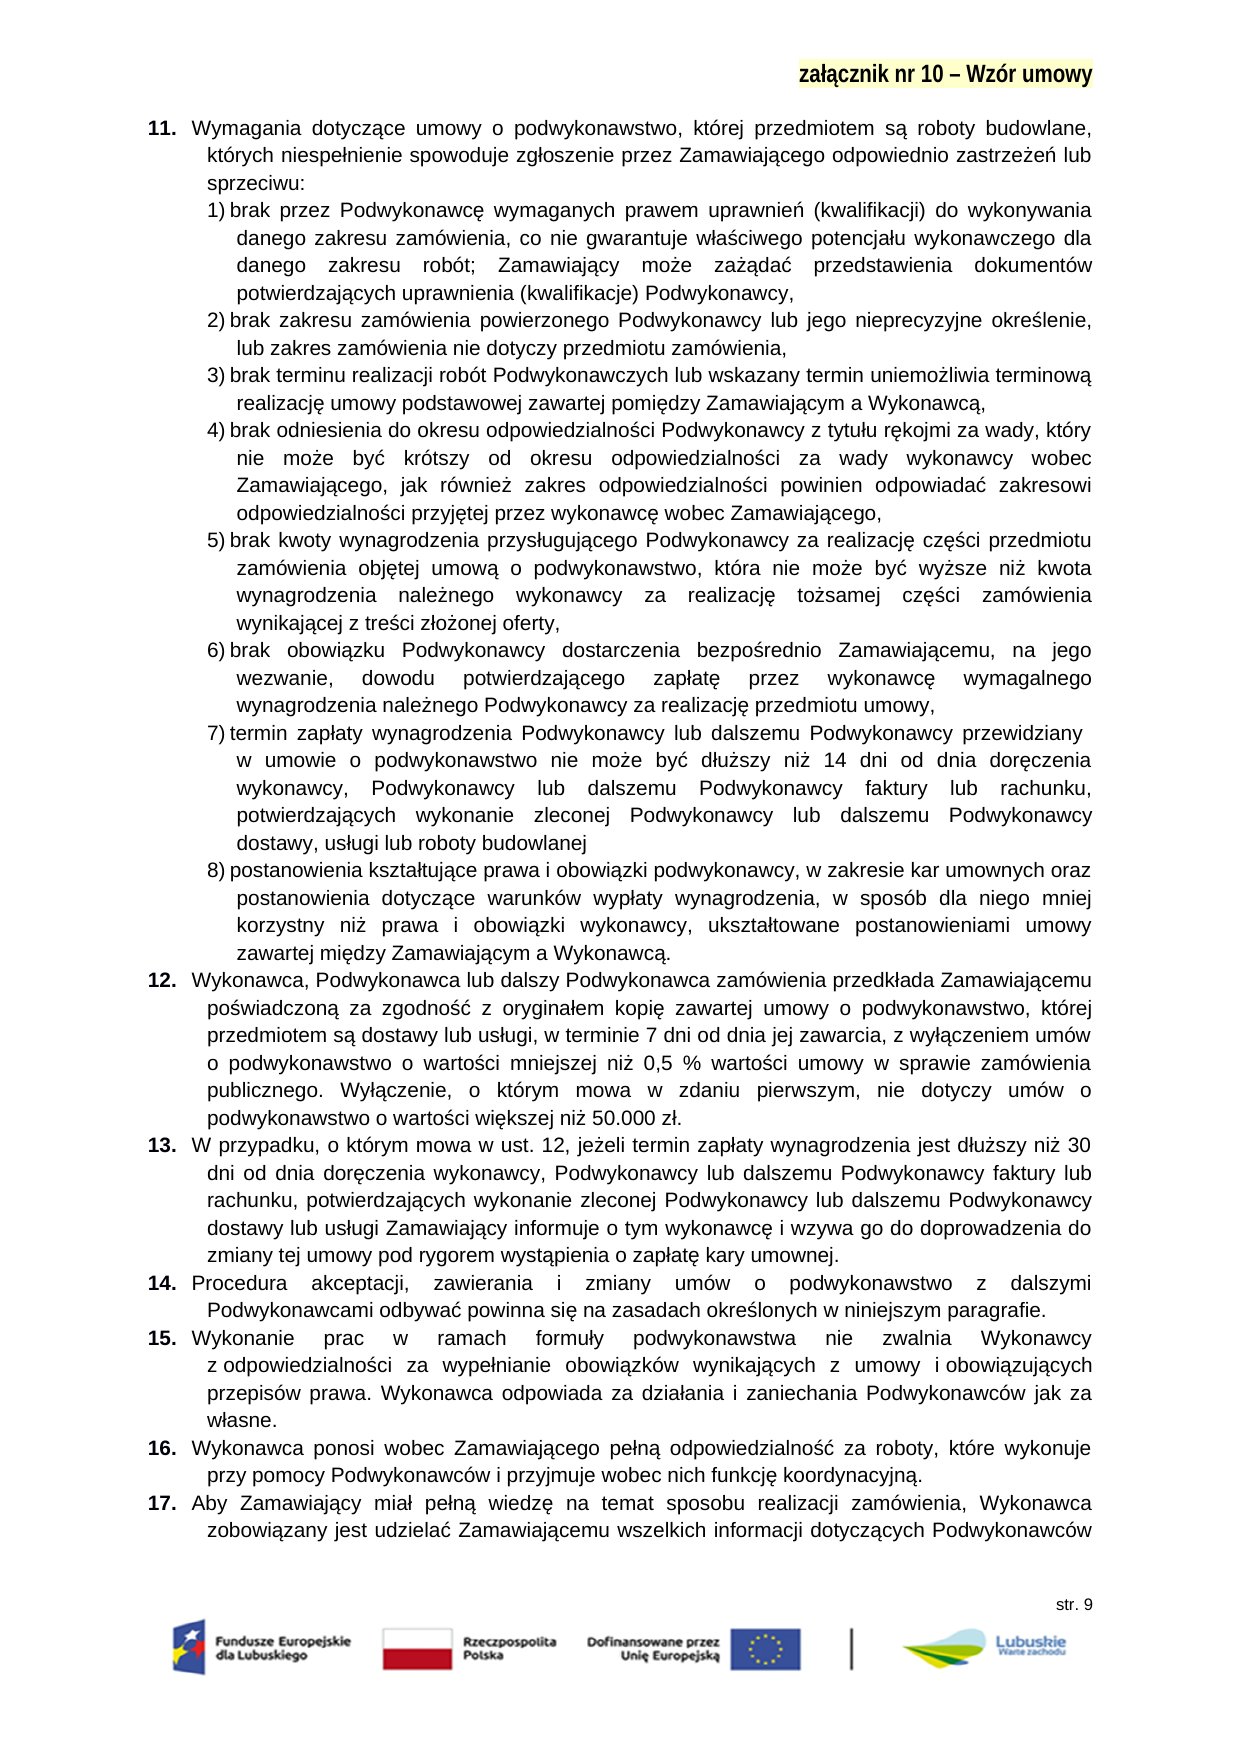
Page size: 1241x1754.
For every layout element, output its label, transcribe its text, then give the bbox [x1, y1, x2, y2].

list Procedura akceptacji, zawierania i zmiany umów o podwykonawstwo z dalszymi Podwykonawcami odbywać powinna się na zasadach określonych w niniejszym paragrafie. [148, 1271, 1093, 1322]
picture [147, 1614, 1094, 1681]
list W przypadku, o którym mowa w ust. 12, jeżeli termin zapłaty wynagrodzenia jest dłuższy niż 30 dni od dnia doręczenia wykonawcy, Podwykonawcy lub dalszemu Podwykonawcy faktury lub rachunku, potwierdzających wykonanie zleconej Podwykonawcy lub dalszemu Podwykonawcy dostawy lub usługi Zamawiający informuje o tym wykonawcę i wzywa go do doprowadzenia do zmiany tej umowy pod rygorem wystąpienia o zapłatę kary umownej. [148, 1133, 1093, 1267]
list brak obowiązku Podwykonawcy dostarczenia bezpośrednio Zamawiającemu, na jego wezwanie, dowodu potwierdzającego zapłatę przez wykonawcę wymagalnego wynagrodzenia należnego Podwykonawcy za realizację przedmiotu umowy, [207, 638, 1093, 717]
list brak odniesienia do okresu odpowiedzialności Podwykonawcy z tytułu rękojmi za wady, który nie może być krótszy od okresu odpowiedzialności za wady wykonawcy wobec Zamawiającego, jak również zakres odpowiedzialności powinien odpowiadać zakresowi odpowiedzialności przyjętej przez wykonawcę wobec Zamawiającego, [207, 418, 1093, 525]
list brak terminu realizacji robót Podwykonawczych lub wskazany termin uniemożliwia terminową realizację umowy podstawowej zawartej pomiędzy Zamawiającym a Wykonawcą, [207, 363, 1093, 415]
list Wykonawca ponosi wobec Zamawiającego pełną odpowiedzialność za roboty, które wykonuje przy pomocy Podwykonawców i przyjmuje wobec nich funkcję koordynacyjną. [148, 1436, 1093, 1487]
list Wymagania dotyczące umowy o podwykonawstwo, której przedmiotem są roboty budowlane, których niespełnienie spowoduje zgłoszenie przez Zamawiającego odpowiednio zastrzeżeń lub sprzeciwu: [148, 116, 1093, 195]
list brak przez Podwykonawcę wymaganych prawem uprawnień (kwalifikacji) do wykonywania danego zakresu zamówienia, co nie gwarantuje właściwego potencjału wykonawczego dla danego zakresu robót; Zamawiający może zażądać przedstawienia dokumentów potwierdzających uprawnienia (kwalifikacje) Podwykonawcy, [207, 198, 1093, 305]
list Wykonanie prac w ramach formuły podwykonawstwa nie zwalnia Wykonawcy z odpowiedzialności za wypełnianie obowiązków wynikających z umowy i obowiązujących przepisów prawa. Wykonawca odpowiada za działania i zaniechania Podwykonawców jak za własne. [148, 1326, 1093, 1432]
list postanowienia kształtujące prawa i obowiązki podwykonawcy, w zakresie kar umownych oraz postanowienia dotyczące warunków wypłaty wynagrodzenia, w sposób dla niego mniej korzystny niż prawa i obowiązki wykonawcy, ukształtowane postanowieniami umowy zawartej między Zamawiającym a Wykonawcą. [207, 858, 1093, 965]
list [148, 1491, 1093, 1542]
list brak kwoty wynagrodzenia przysługującego Podwykonawcy za realizację części przedmiotu zamówienia objętej umową o podwykonawstwo, która nie może być wyższe niż kwota wynagrodzenia należnego wykonawcy za realizację tożsamej części zamówienia wynikającej z treści złożonej oferty, [207, 528, 1093, 635]
list Wykonawca, Podwykonawca lub dalszy Podwykonawca zamówienia przedkłada Zamawiającemu poświadczoną za zgodność z oryginałem kopię zawartej umowy o podwykonawstwo, której przedmiotem są dostawy lub usługi, w terminie 7 dni od dnia jej zawarcia, z wyłączeniem umów o podwykonawstwo o wartości mniejszej niż 0,5 % wartości umowy w sprawie zamówienia publicznego. Wyłączenie, o którym mowa w zdaniu pierwszym, nie dotyczy umów o podwykonawstwo o wartości większej niż 50.000 zł. [148, 968, 1093, 1130]
list termin zapłaty wynagrodzenia Podwykonawcy lub dalszemu Podwykonawcy przewidziany w umowie o podwykonawstwo nie może być dłuższy niż 14 dni od dnia doręczenia wykonawcy, Podwykonawcy lub dalszemu Podwykonawcy faktury lub rachunku, potwierdzających wykonanie zleconej Podwykonawcy lub dalszemu Podwykonawcy dostawy, usługi lub roboty budowlanej [207, 721, 1093, 855]
list brak zakresu zamówienia powierzonego Podwykonawcy lub jego nieprecyzyjne określenie, lub zakres zamówienia nie dotyczy przedmiotu zamówienia, [207, 308, 1093, 360]
